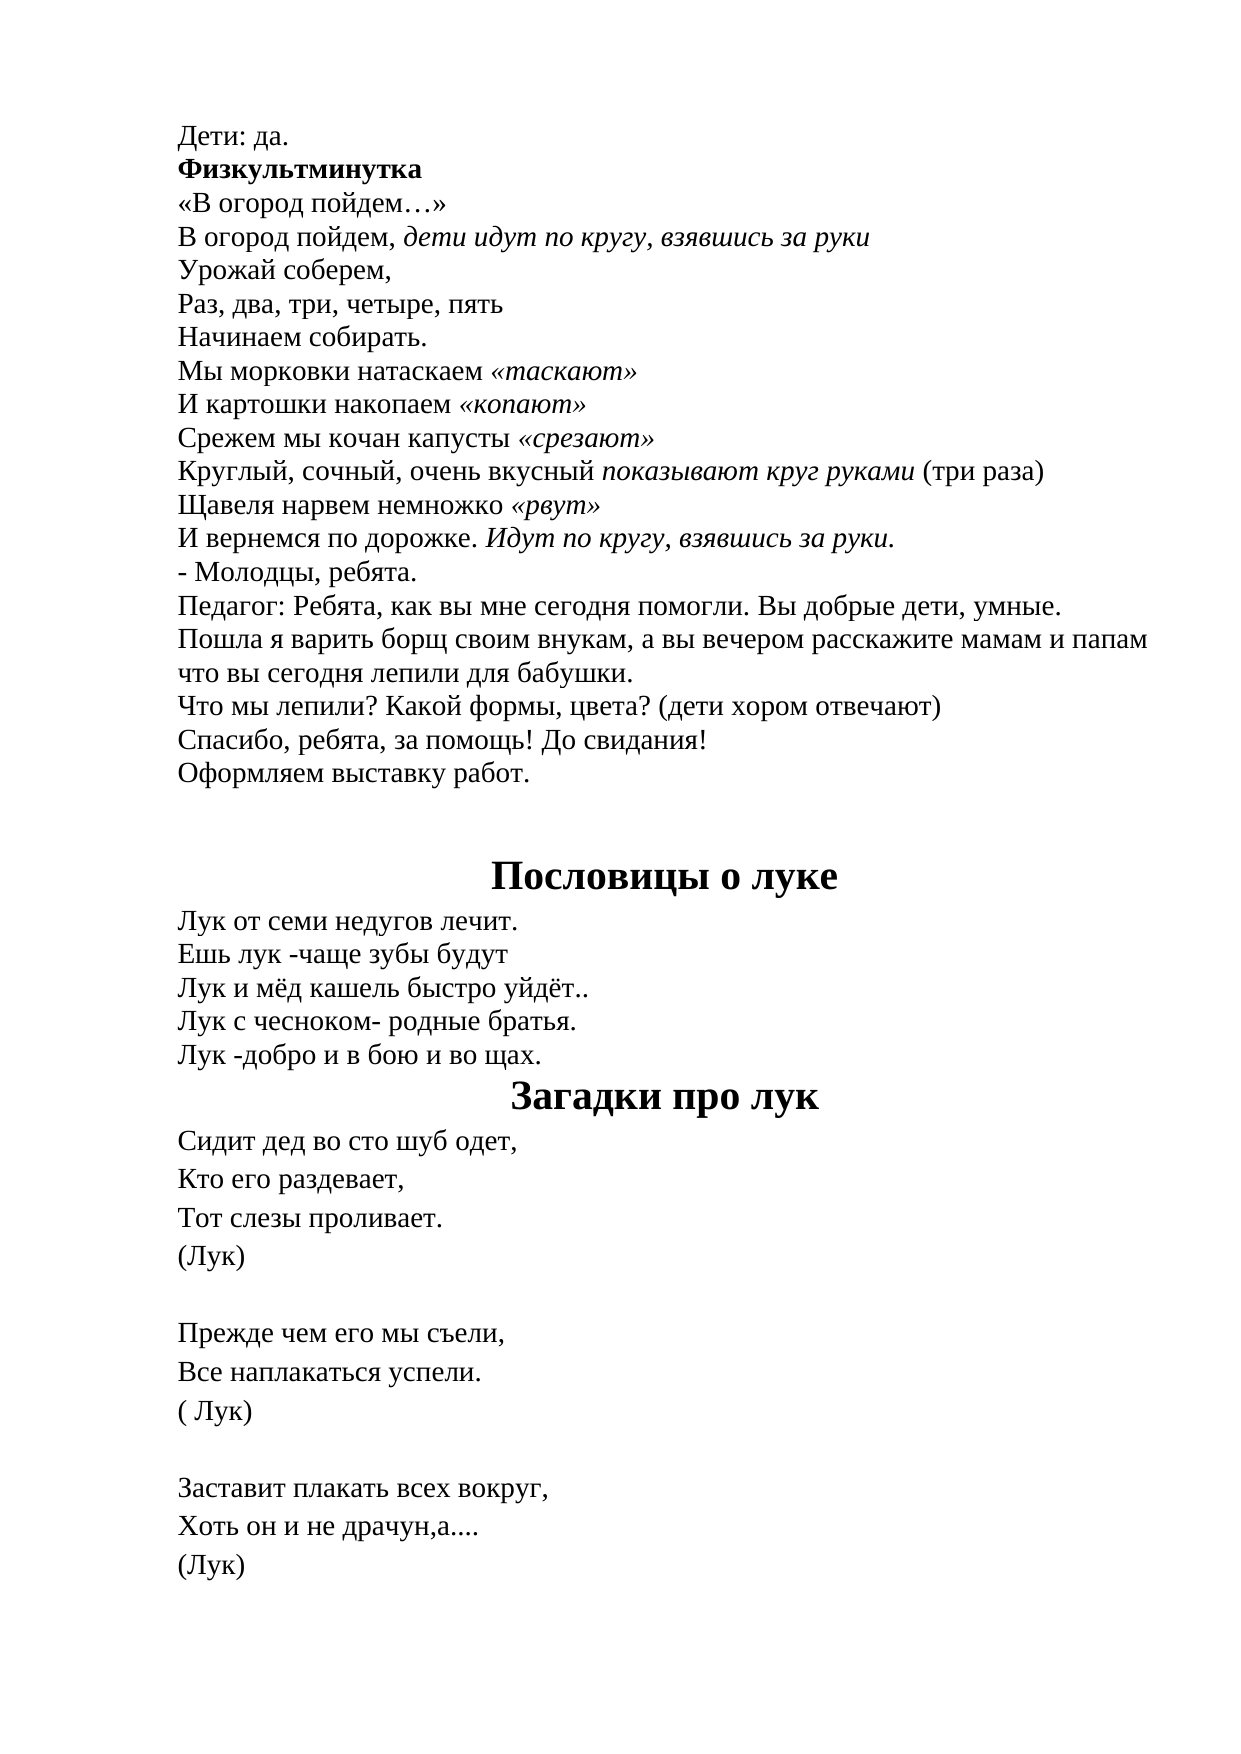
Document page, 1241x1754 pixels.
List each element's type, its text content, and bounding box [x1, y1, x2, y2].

text Лук от семи недугов лечит. Ешь лук -чаще зубы будут Лук и мёд кашель быстро уйдёт.. Лук с чесноком- родные братья. Лук -добро и в бою и во щах. [177, 903, 1152, 1071]
text Пословицы о луке [177, 851, 1152, 898]
text Загадки про лук [177, 1071, 1152, 1118]
text «В огород пойдем…» В огород пойдем, дети идут по кругу, взявшись за руки Урожай соберем, Раз, два, три, четыре, пять Начинаем собирать. Мы морковки натаскаем «таскают» И картошки накопаем «копают» Срежем мы кочан капусты «срезают» Круглый, сочный, очень вкусный показывают круг руками (три раза) Щавеля нарвем немножко «рвут» И вернемся по дорожке. Идут по кругу, взявшись за руки. - Молодцы, ребята. Педагог: Ребята, как вы мне сегодня помогли. Вы добрые дети, умные. Пошла я варить борщ своим внукам, а вы вечером расскажите мамам и папам что вы сегодня лепили для бабушки. Что мы лепили? Какой формы, цвета? (дети хором отвечают) Спасибо, ребята, за помощь! До свидания! Оформляем выставку работ. [177, 185, 1152, 851]
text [177, 1123, 1152, 1619]
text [177, 118, 1152, 185]
